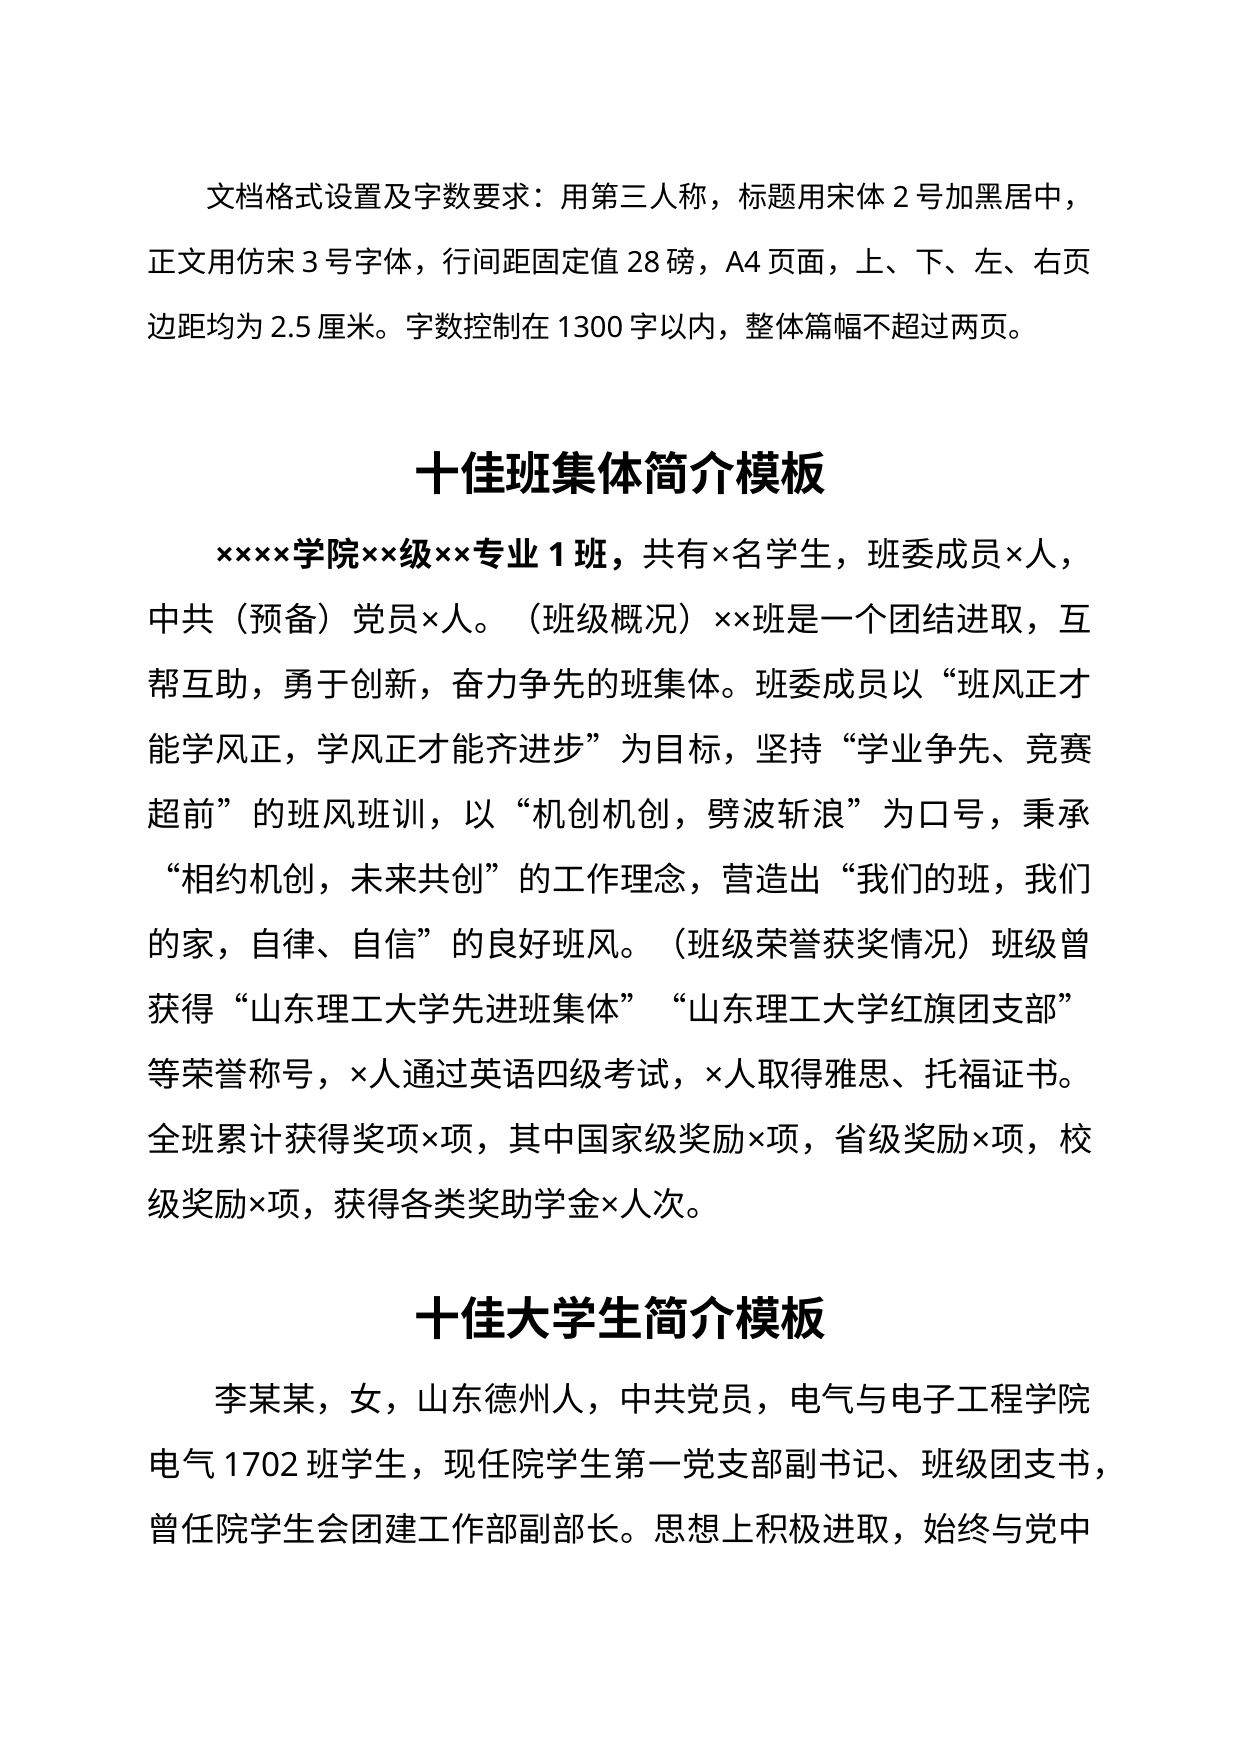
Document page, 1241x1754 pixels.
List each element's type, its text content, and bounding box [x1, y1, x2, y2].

text 文档格式设置及字数要求：用第三人称，标题用宋体2号加黑居中，正文用仿宋3号字体，行间距固定值28磅，A4页面，上、下、左、右页边距均为2.5厘米。字数控制在1300字以内，整体篇幅不超过两页。 [148, 162, 1092, 357]
text 十佳大学生简介模板 [148, 1267, 1092, 1364]
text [148, 1364, 1092, 1559]
text 十佳班集体简介模板 [148, 422, 1092, 519]
text ××××学院××级××专业1班，共有×名学生，班委成员×人，中共（预备）党员×人。（班级概况）××班是一个团结进取，互帮互助，勇于创新，奋力争先的班集体。班委成员以“班风正才能学风正，学风正才能齐进步”为目标，坚持“学业争先、竞赛超前”的班风班训，以“机创机创，劈波斩浪”为口号，秉承“相约机创，未来共创”的工作理念，营造出“我们的班，我们的家，自律、自信”的良好班风。（班级荣誉获奖情况）班级曾获得“山东理工大学先进班集体”“山东理工大学红旗团支部”等荣誉称号，×人通过英语四级考试，×人取得雅思、托福证书。全班累计获得奖项×项，其中国家级奖励×项，省级奖励×项，校级奖励×项，获得各类奖助学金×人次。 [148, 519, 1092, 1234]
